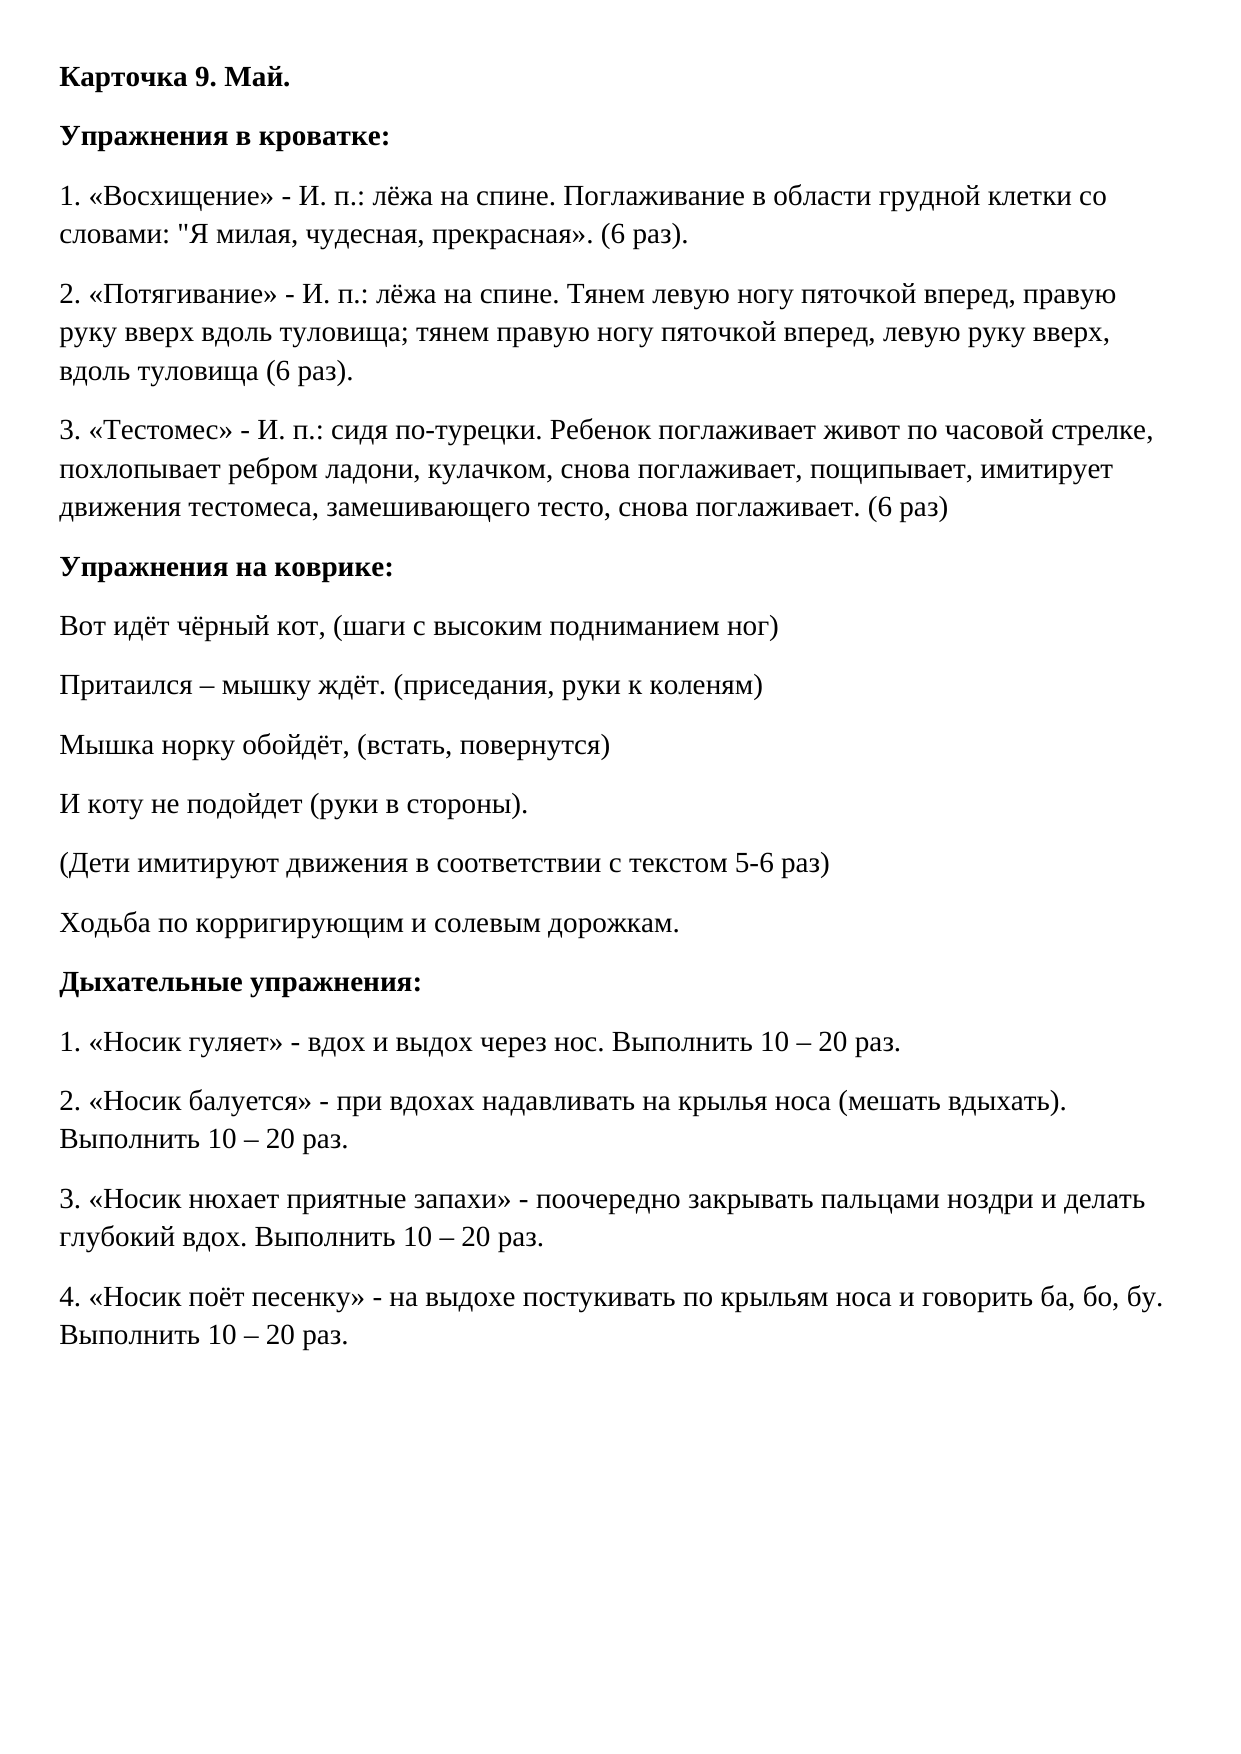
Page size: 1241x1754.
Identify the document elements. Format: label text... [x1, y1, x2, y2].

text Карточка 9. Май. [59, 59, 1181, 93]
text 2. «Носик балуется» - при вдохах надавливать на крылья носа (мешать вдыхать). Выполнить 10 – 20 раз. [59, 1083, 1181, 1155]
text Мышка норку обойдёт, (встать, повернутся) [59, 727, 1181, 760]
text Упражнения на коврике: [59, 549, 1181, 582]
text 3. «Носик нюхает приятные запахи» - поочередно закрывать пальцами ноздри и делать глубокий вдох. Выполнить 10 – 20 раз. [59, 1181, 1181, 1253]
text 1. «Восхищение» - И. п.: лёжа на спине. Поглаживание в области грудной клетки со словами: "Я милая, чудесная, прекрасная». (6 раз). [59, 178, 1181, 250]
text 4. «Носик поёт песенку» - на выдохе постукивать по крыльям носа и говорить ба, бо, бу. Выполнить 10 – 20 раз. [59, 1279, 1181, 1351]
text И коту не подойдет (руки в стороны). [59, 786, 1181, 820]
text Упражнения в кроватке: [59, 118, 1181, 152]
text Притаился – мышку ждёт. (приседания, руки к коленям) [59, 667, 1181, 701]
text Дыхательные упражнения: [59, 964, 1181, 998]
text (Дети имитируют движения в соответствии с текстом 5-6 раз) [59, 846, 1181, 879]
text 1. «Носик гуляет» - вдох и выдох через нос. Выполнить 10 – 20 раз. [59, 1024, 1181, 1057]
text 2. «Потягивание» - И. п.: лёжа на спине. Тянем левую ногу пяточкой вперед, правую руку вверх вдоль туловища; тянем правую ногу пяточкой вперед, левую руку вверх, вдоль туловища (6 раз). [59, 276, 1181, 386]
text Ходьба по корригирующим и солевым дорожкам. [59, 905, 1181, 938]
text Вот идёт чёрный кот, (шаги с высоким подниманием ног) [59, 608, 1181, 642]
text 3. «Тестомес» - И. п.: сидя по-турецки. Ребенок поглаживает живот по часовой стрелке, похлопывает ребром ладони, кулачком, снова поглаживает, пощипывает, имитирует движения тестомеса, замешивающего тесто, снова поглаживает. (6 раз) [59, 412, 1181, 523]
